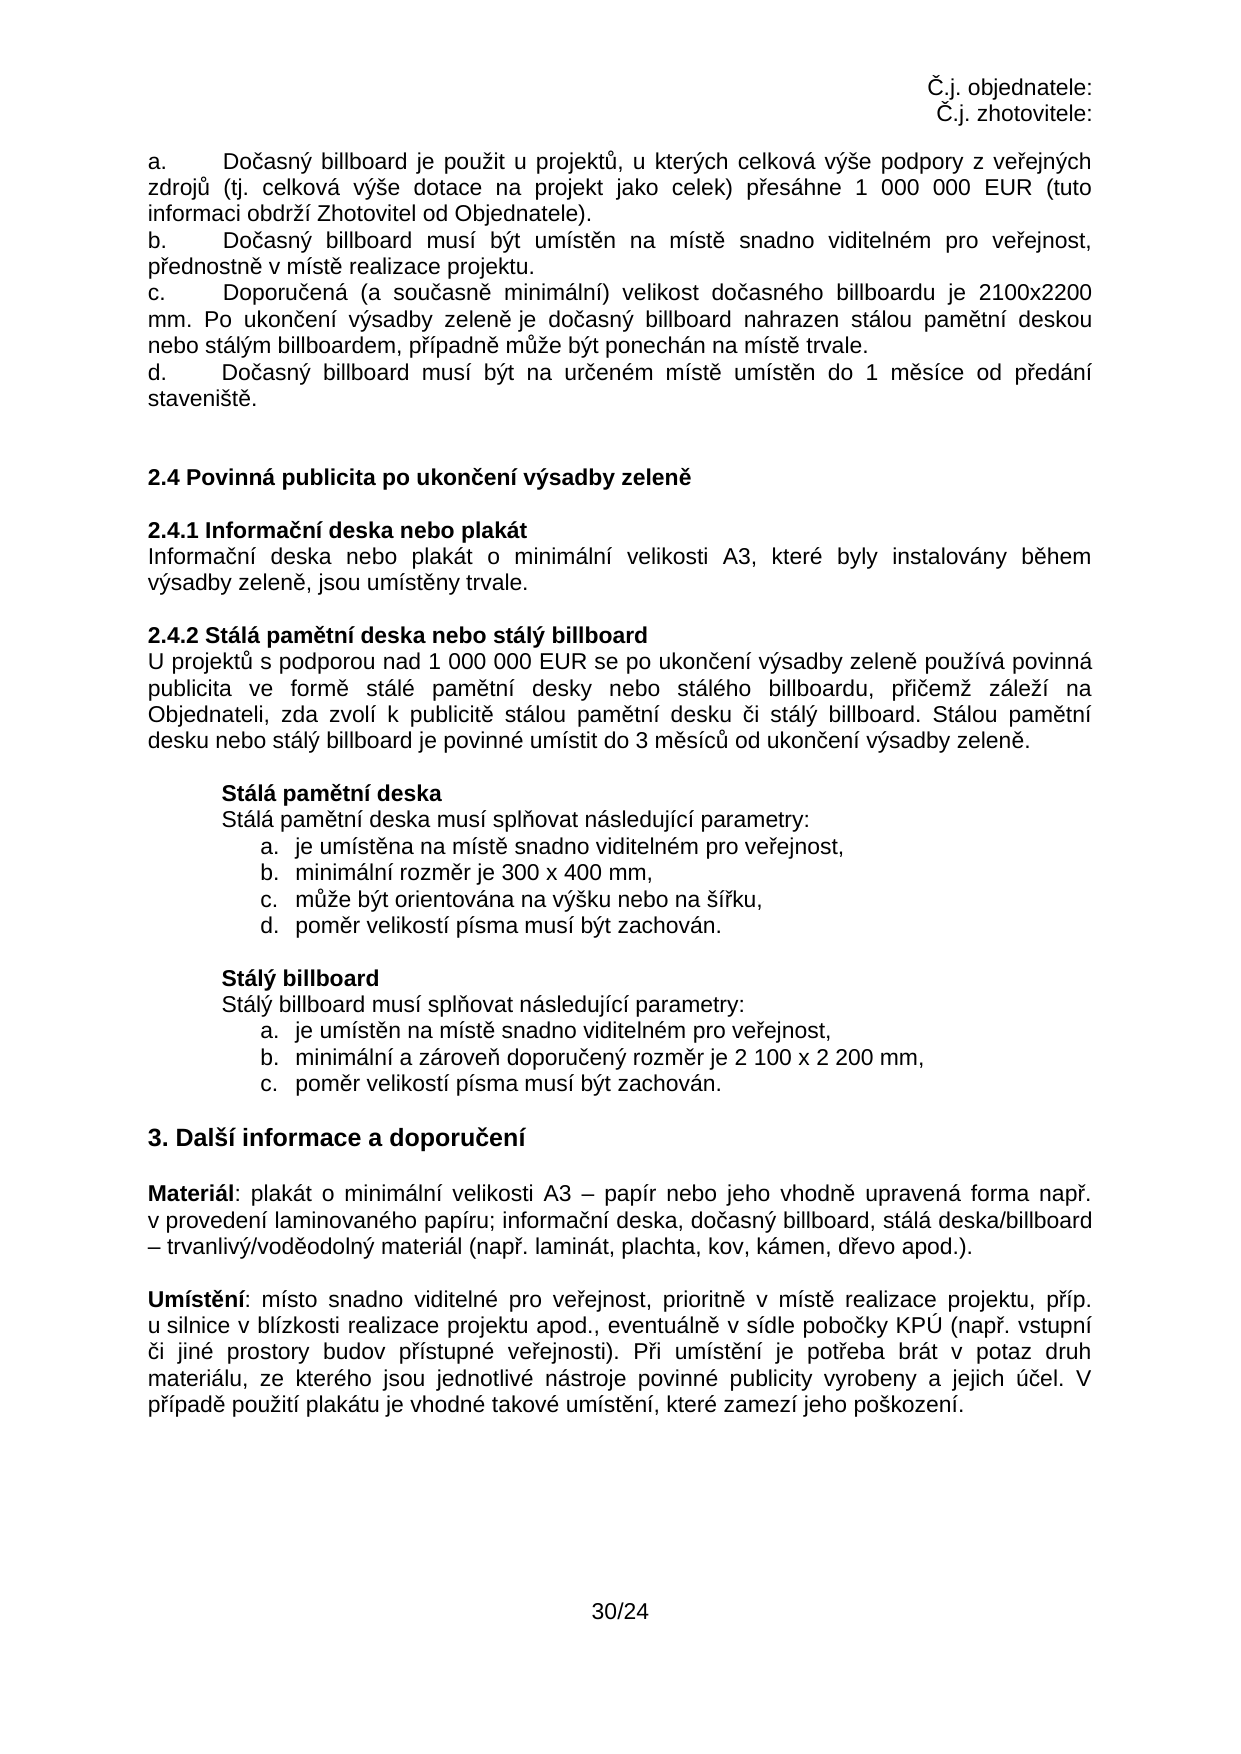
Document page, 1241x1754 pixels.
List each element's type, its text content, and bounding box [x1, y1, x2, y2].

text Stálý billboard [148, 964, 1093, 991]
text Stálá pamětní deska [148, 780, 1093, 806]
text d. Dočasný billboard musí být na určeném místě umístěn do 1 měsíce od předání staveniště. [148, 358, 1093, 411]
text Materiál: plakát o minimální velikosti A3 – papír nebo jeho vhodně upravená forma např. v provedení laminovaného papíru; informační deska, dočasný billboard, stálá deska/billboard – trvanlivý/voděodolný materiál (např. laminát, plachta, kov, kámen, dřevo apod.). [148, 1180, 1093, 1259]
text U projektů s podporou nad 1 000 000 EUR se po ukončení výsadby zeleně používá povinná publicita ve formě stálé pamětní desky nebo stálého billboardu, přičemž záleží na Objednateli, zda zvolí k publicitě stálou pamětní desku či stálý billboard. Stálou pamětní desku nebo stálý billboard je povinné umístit do 3 měsíců od ukončení výsadby zeleně. [148, 648, 1093, 754]
list minimální a zároveň doporučený rozměr je 2 100 x 2 200 mm, [260, 1044, 1093, 1070]
list poměr velikostí písma musí být zachován. [260, 1070, 1093, 1096]
text 2.4 Povinná publicita po ukončení výsadby zeleně [148, 464, 1093, 490]
list může být orientována na výšku nebo na šířku, [260, 886, 1093, 912]
text Stálý billboard musí splňovat následující parametry: [148, 991, 1093, 1017]
text 2.4.1 Informační deska nebo plakát [148, 517, 1093, 543]
text 3. Další informace a doporučení [148, 1123, 1093, 1151]
list je umístěn na místě snadno viditelném pro veřejnost, [260, 1017, 1093, 1044]
list poměr velikostí písma musí být zachován. [260, 912, 1093, 938]
list Dočasný billboard je použit u projektů, u kterých celková výše podpory z veřejných zdrojů (tj. celková výše dotace na projekt jako celek) přesáhne 1 000 000 EUR (tuto informaci obdrží Zhotovitel od Objednatele). [148, 148, 1093, 227]
text 2.4.2 Stálá pamětní deska nebo stálý billboard [148, 622, 1093, 648]
list je umístěna na místě snadno viditelném pro veřejnost, [260, 833, 1093, 859]
text Umístění: místo snadno viditelné pro veřejnost, prioritně v místě realizace projektu, příp. u silnice v blízkosti realizace projektu apod., eventuálně v sídle pobočky KPÚ (např. vstupní či jiné prostory budov přístupné veřejnosti). Při umístění je potřeba brát v potaz druh materiálu, ze kterého jsou jednotlivé nástroje povinné publicity vyrobeny a jejich účel. V případě použití plakátu je vhodné takové umístění, které zamezí jeho poškození. [148, 1286, 1093, 1417]
text Stálá pamětní deska musí splňovat následující parametry: [148, 806, 1093, 833]
list Dočasný billboard musí být umístěn na místě snadno viditelném pro veřejnost, přednostně v místě realizace projektu. [148, 227, 1093, 279]
text Informační deska nebo plakát o minimální velikosti A3, které byly instalovány během výsadby zeleně, jsou umístěny trvale. [148, 543, 1093, 596]
list minimální rozměr je 300 x 400 mm, [260, 859, 1093, 886]
list Doporučená (a současně minimální) velikost dočasného billboardu je 2100x2200 mm. Po ukončení výsadby zeleně je dočasný billboard nahrazen stálou pamětní deskou nebo stálým billboardem, případně může být ponechán na místě trvale. [148, 279, 1093, 358]
